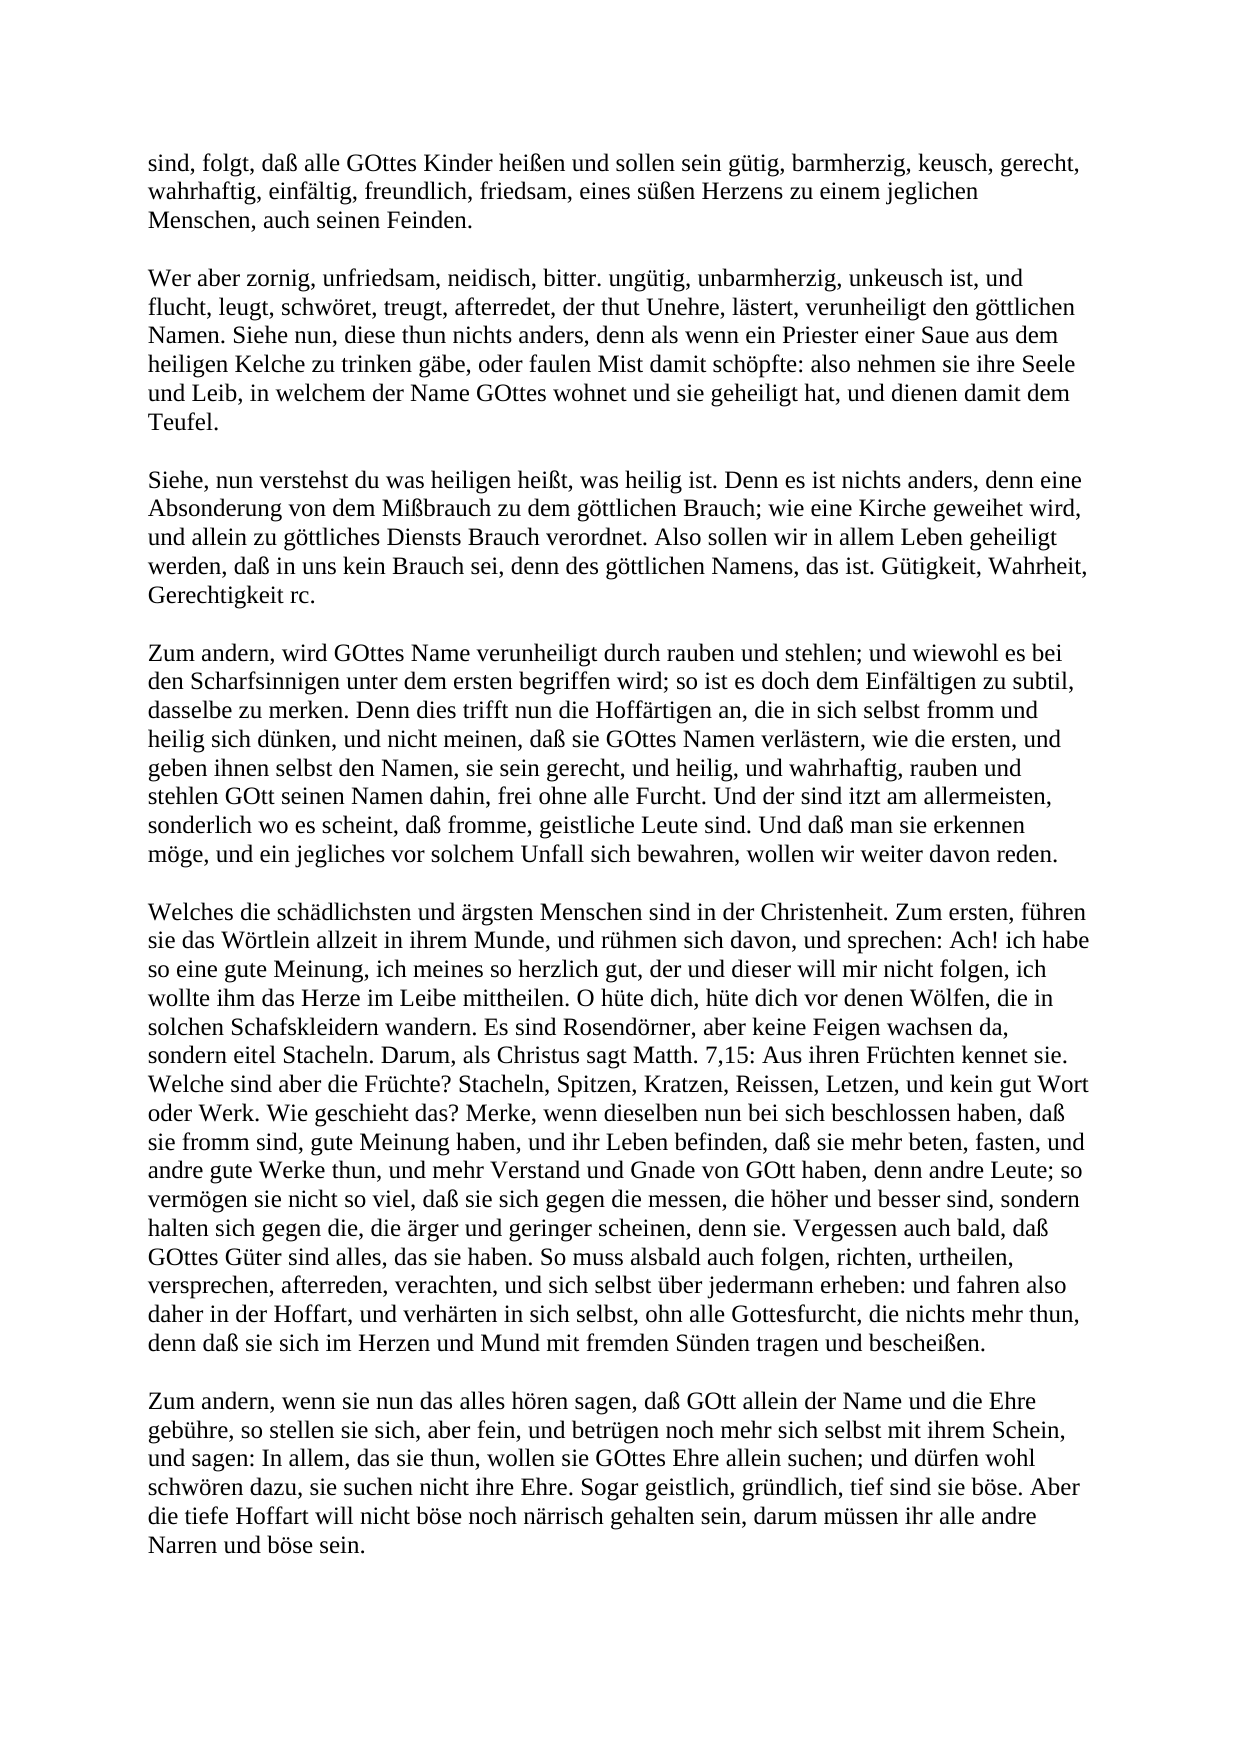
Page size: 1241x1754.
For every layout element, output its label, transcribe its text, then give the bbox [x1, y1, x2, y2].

text Siehe, nun verstehst du was heiligen heißt, was heilig ist. Denn es ist nichts anders, denn eine Absonderung von dem Mißbrauch zu dem göttlichen Brauch; wie eine Kirche geweihet wird, und allein zu göttliches Diensts Brauch verordnet. Also sollen wir in allem Leben geheiligt werden, daß in uns kein Brauch sei, denn des göttlichen Namens, das ist. Gütigkeit, Wahrheit, Gerechtigkeit rc. [148, 465, 1093, 608]
text Wer aber zornig, unfriedsam, neidisch, bitter. ungütig, unbarmherzig, unkeusch ist, und flucht, leugt, schwöret, treugt, afterredet, der thut Unehre, lästert, verunheiligt den göttlichen Namen. Siehe nun, diese thun nichts anders, denn als wenn ein Priester einer Saue aus dem heiligen Kelche zu trinken gäbe, oder faulen Mist damit schöpfte: also nehmen sie ihre Seele und Leib, in welchem der Name GOttes wohnet und sie geheiligt hat, und dienen damit dem Teufel. [148, 263, 1093, 436]
text Zum andern, wenn sie nun das alles hören sagen, daß GOtt allein der Name und die Ehre gebühre, so stellen sie sich, aber fein, und betrügen noch mehr sich selbst mit ihrem Schein, und sagen: In allem, das sie thun, wollen sie GOttes Ehre allein suchen; und dürfen wohl schwören dazu, sie suchen nicht ihre Ehre. Sogar geistlich, gründlich, tief sind sie böse. Aber die tiefe Hoffart will nicht böse noch närrisch gehalten sein, darum müssen ihr alle andre Narren und böse sein. [148, 1386, 1093, 1558]
text Welches die schädlichsten und ärgsten Menschen sind in der Christenheit. Zum ersten, führen sie das Wörtlein allzeit in ihrem Munde, und rühmen sich davon, und sprechen: Ach! ich habe so eine gute Meinung, ich meines so herzlich gut, der und dieser will mir nicht folgen, ich wollte ihm das Herze im Leibe mittheilen. O hüte dich, hüte dich vor denen Wölfen, die in solchen Schafskleidern wandern. Es sind Rosendörner, aber keine Feigen wachsen da, sondern eitel Stacheln. Darum, als Christus sagt Matth. 7,15: Aus ihren Früchten kennet sie. Welche sind aber die Früchte? Stacheln, Spitzen, Kratzen, Reissen, Letzen, und kein gut Wort oder Werk. Wie geschieht das? Merke, wenn dieselben nun bei sich beschlossen haben, daß sie fromm sind, gute Meinung haben, und ihr Leben befinden, daß sie mehr beten, fasten, und andre gute Werke thun, und mehr Verstand und Gnade von GOtt haben, denn andre Leute; so vermögen sie nicht so viel, daß sie sich gegen die messen, die höher und besser sind, sondern halten sich gegen die, die ärger und geringer scheinen, denn sie. Vergessen auch bald, daß GOttes Güter sind alles, das sie haben. So muss alsbald auch folgen, richten, urtheilen, versprechen, afterreden, verachten, und sich selbst über jedermann erheben: und fahren also daher in der Hoffart, und verhärten in sich selbst, ohn alle Gottesfurcht, die nichts mehr thun, denn daß sie sich im Herzen und Mund mit fremden Sünden tragen und bescheißen. [148, 897, 1093, 1357]
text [148, 148, 1093, 234]
text Zum andern, wird GOttes Name verunheiligt durch rauben und stehlen; und wiewohl es bei den Scharfsinnigen unter dem ersten begriffen wird; so ist es doch dem Einfältigen zu subtil, dasselbe zu merken. Denn dies trifft nun die Hoffärtigen an, die in sich selbst fromm und heilig sich dünken, und nicht meinen, daß sie GOttes Namen verlästern, wie die ersten, und geben ihnen selbst den Namen, sie sein gerecht, und heilig, und wahrhaftig, rauben und stehlen GOtt seinen Namen dahin, frei ohne alle Furcht. Und der sind itzt am allermeisten, sonderlich wo es scheint, daß fromme, geistliche Leute sind. Und daß man sie erkennen möge, und ein jegliches vor solchem Unfall sich bewahren, wollen wir weiter davon reden. [148, 638, 1093, 868]
